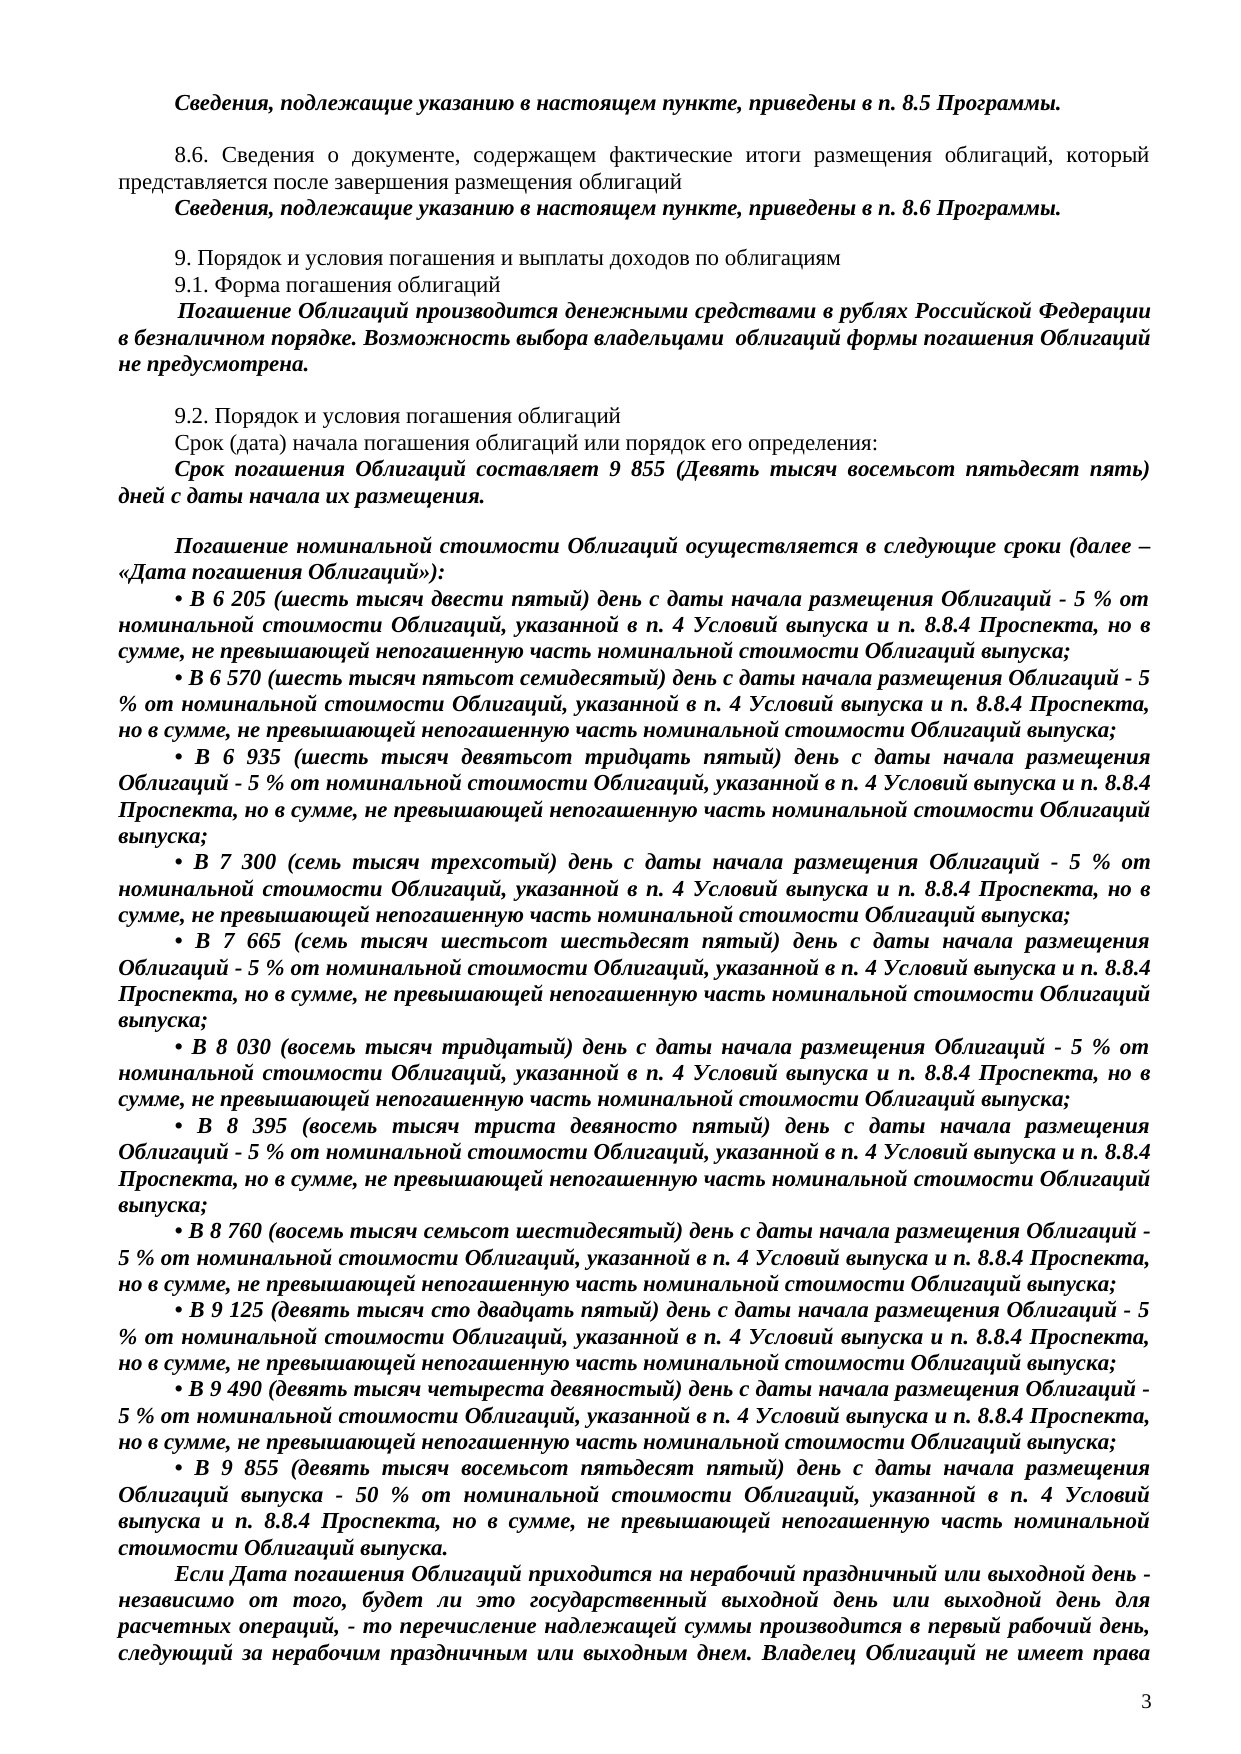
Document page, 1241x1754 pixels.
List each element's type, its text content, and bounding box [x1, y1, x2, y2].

text Сведения, подлежащие указанию в настоящем пункте, приведены в п. 8.6 Программы. [118, 194, 1152, 220]
text • В 8 760 (восемь тысяч семьсот шестидесятый) день с даты начала размещения Облигаций - 5 % от номинальной стоимости Облигаций, указанной в п. 4 Условий выпуска и п. 8.8.4 Проспекта, но в сумме, не превышающей непогашенную часть номинальной стоимости Облигаций выпуска; [118, 1217, 1152, 1296]
text • В 7 665 (семь тысяч шестьсот шестьдесят пятый) день с даты начала размещения Облигаций - 5 % от номинальной стоимости Облигаций, указанной в п. 4 Условий выпуска и п. 8.8.4 Проспекта, но в сумме, не превышающей непогашенную часть номинальной стоимости Облигаций выпуска; [118, 927, 1152, 1033]
text 9. Порядок и условия погашения и выплаты доходов по облигациям [118, 244, 1152, 271]
text • В 8 030 (восемь тысяч тридцатый) день с даты начала размещения Облигаций - 5 % от номинальной стоимости Облигаций, указанной в п. 4 Условий выпуска и п. 8.8.4 Проспекта, но в сумме, не превышающей непогашенную часть номинальной стоимости Облигаций выпуска; [118, 1033, 1152, 1112]
text • В 9 855 (девять тысяч восемьсот пятьдесят пятый) день с даты начала размещения Облигаций выпуска - 50 % от номинальной стоимости Облигаций, указанной в п. 4 Условий выпуска и п. 8.8.4 Проспекта, но в сумме, не превышающей непогашенную часть номинальной стоимости Облигаций выпуска. [118, 1454, 1152, 1560]
text Погашение номинальной стоимости Облигаций осуществляется в следующие сроки (далее – «Дата погашения Облигаций»): [118, 532, 1152, 585]
text • В 9 125 (девять тысяч сто двадцать пятый) день с даты начала размещения Облигаций - 5 % от номинальной стоимости Облигаций, указанной в п. 4 Условий выпуска и п. 8.8.4 Проспекта, но в сумме, не превышающей непогашенную часть номинальной стоимости Облигаций выпуска; [118, 1296, 1152, 1375]
text • В 8 395 (восемь тысяч триста девяносто пятый) день с даты начала размещения Облигаций - 5 % от номинальной стоимости Облигаций, указанной в п. 4 Условий выпуска и п. 8.8.4 Проспекта, но в сумме, не превышающей непогашенную часть номинальной стоимости Облигаций выпуска; [118, 1112, 1152, 1217]
text • В 6 935 (шесть тысяч девятьсот тридцать пятый) день с даты начала размещения Облигаций - 5 % от номинальной стоимости Облигаций, указанной в п. 4 Условий выпуска и п. 8.8.4 Проспекта, но в сумме, не превышающей непогашенную часть номинальной стоимости Облигаций выпуска; [118, 743, 1152, 848]
text 8.6. Сведения о документе, содержащем фактические итоги размещения облигаций, который представляется после завершения размещения облигаций [118, 141, 1152, 194]
text • В 9 490 (девять тысяч четыреста девяностый) день с даты начала размещения Облигаций - 5 % от номинальной стоимости Облигаций, указанной в п. 4 Условий выпуска и п. 8.8.4 Проспекта, но в сумме, не превышающей непогашенную часть номинальной стоимости Облигаций выпуска; [118, 1375, 1152, 1454]
text Срок погашения Облигаций составляет 9 855 (Девять тысяч восемьсот пятьдесят пять) дней с даты начала их размещения. [118, 455, 1152, 508]
text 9.2. Порядок и условия погашения облигаций [118, 403, 1152, 429]
text Погашение Облигаций производится денежными средствами в рублях Российской Федерации в безналичном порядке. Возможность выбора владельцами облигаций формы погашения Облигаций не предусмотрена. [118, 297, 1152, 376]
text • В 6 570 (шесть тысяч пятьсот семидесятый) день с даты начала размещения Облигаций - 5 % от номинальной стоимости Облигаций, указанной в п. 4 Условий выпуска и п. 8.8.4 Проспекта, но в сумме, не превышающей непогашенную часть номинальной стоимости Облигаций выпуска; [118, 664, 1152, 743]
text 9.1. Форма погашения облигаций [118, 271, 1152, 297]
text • В 7 300 (семь тысяч трехсотый) день с даты начала размещения Облигаций - 5 % от номинальной стоимости Облигаций, указанной в п. 4 Условий выпуска и п. 8.8.4 Проспекта, но в сумме, не превышающей непогашенную часть номинальной стоимости Облигаций выпуска; [118, 848, 1152, 927]
text Сведения, подлежащие указанию в настоящем пункте, приведены в п. 8.5 Программы. [118, 89, 1152, 115]
text • В 6 205 (шесть тысяч двести пятый) день с даты начала размещения Облигаций - 5 % от номинальной стоимости Облигаций, указанной в п. 4 Условий выпуска и п. 8.8.4 Проспекта, но в сумме, не превышающей непогашенную часть номинальной стоимости Облигаций выпуска; [118, 585, 1152, 664]
text Срок (дата) начала погашения облигаций или порядок его определения: [118, 429, 1152, 455]
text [118, 1560, 1152, 1665]
